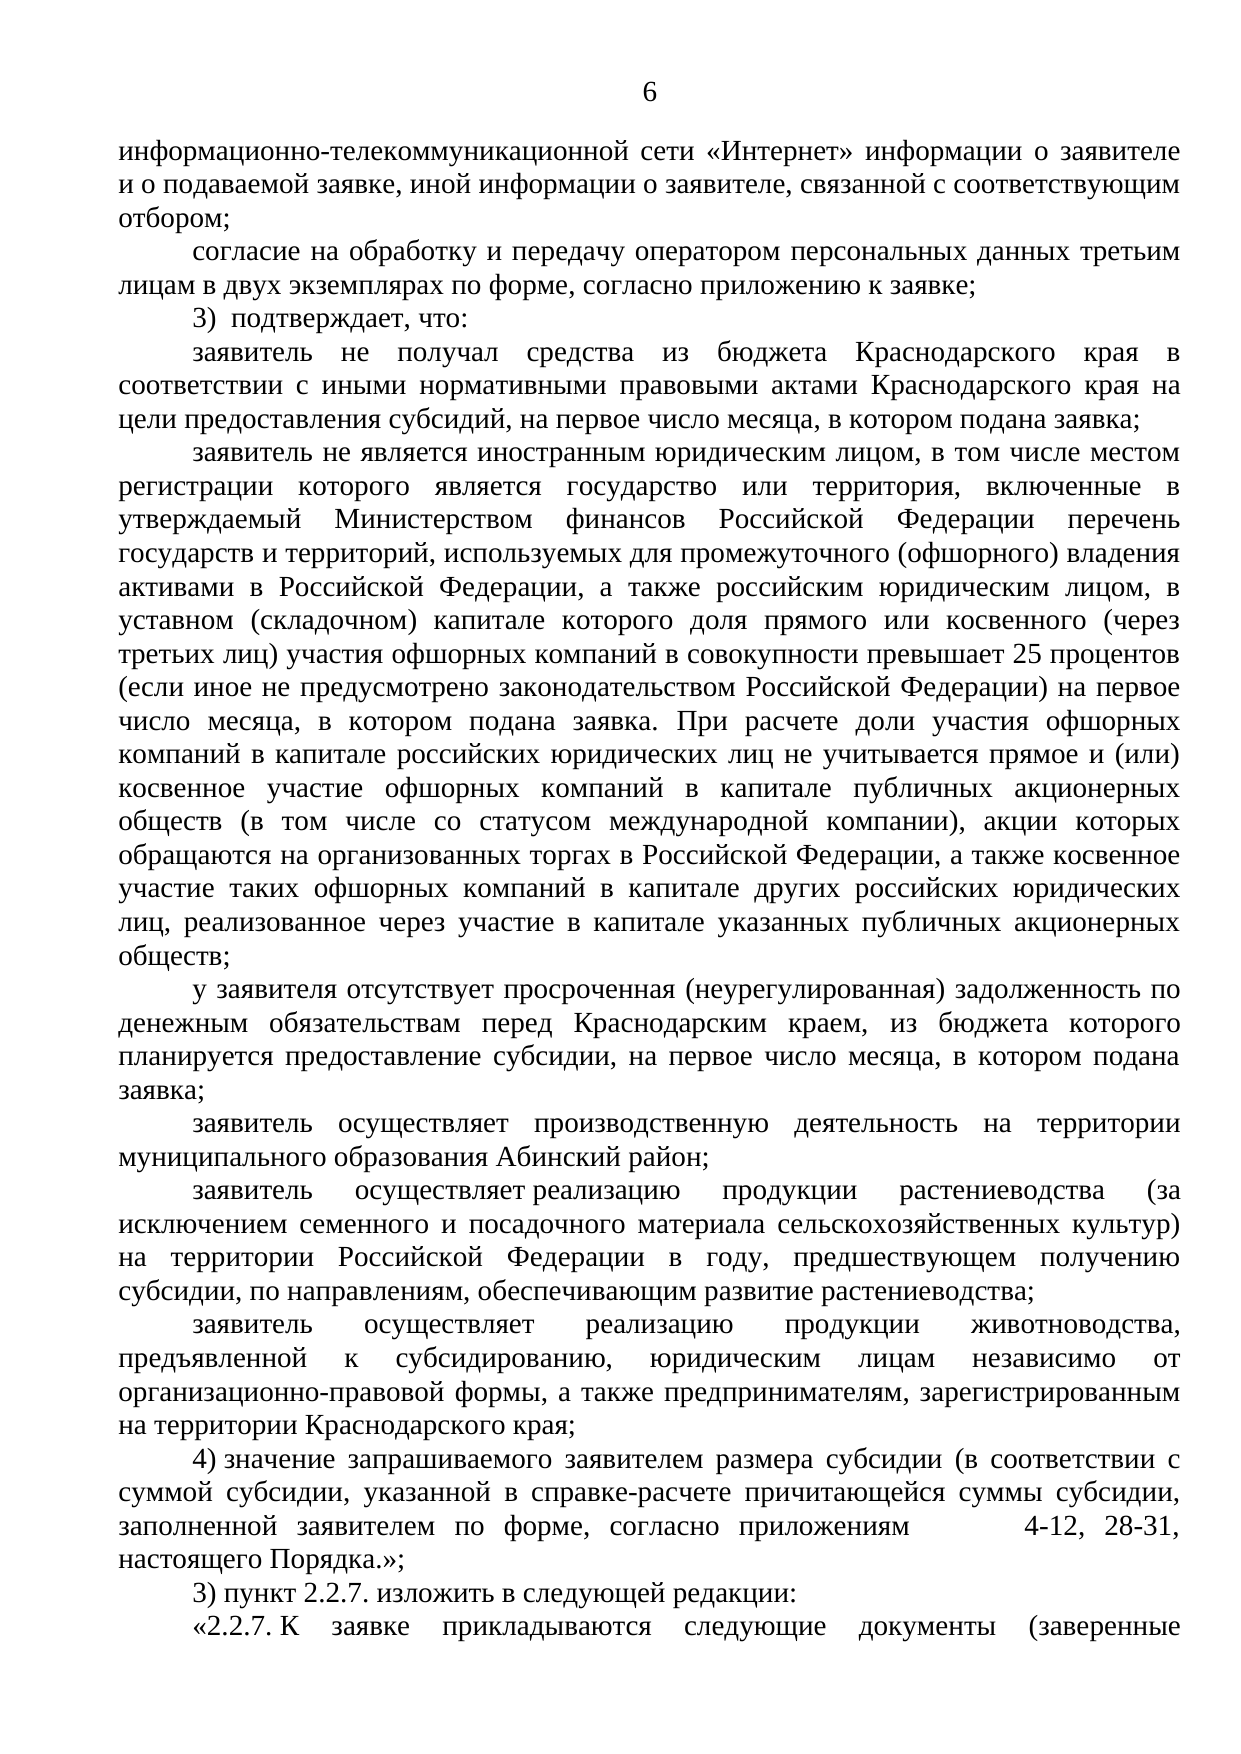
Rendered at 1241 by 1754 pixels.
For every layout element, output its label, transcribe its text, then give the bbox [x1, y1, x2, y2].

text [118, 1608, 1181, 1642]
text заявитель не является иностранным юридическим лицом, в том числе местом регистрации которого является государство или территория, включенные в утверждаемый Министерством финансов Российской Федерации перечень государств и территорий, используемых для промежуточного (офшорного) владения активами в Российской Федерации, а также российским юридическим лицом, в уставном (складочном) капитале которого доля прямого или косвенного (через третьих лиц) участия офшорных компаний в совокупности превышает 25 процентов (если иное не предусмотрено законодательством Российской Федерации) на первое число месяца, в котором подана заявка. При расчете доли участия офшорных компаний в капитале российских юридических лиц не учитывается прямое и (или) косвенное участие офшорных компаний в капитале публичных акционерных обществ (в том числе со статусом международной компании), акции которых обращаются на организованных торгах в Российской Федерации, а также косвенное участие таких офшорных компаний в капитале других российских юридических лиц, реализованное через участие в капитале указанных публичных акционерных обществ; [118, 434, 1181, 971]
text согласие на обработку и передачу оператором персональных данных третьим лицам в двух экземплярах по форме, согласно приложению к заявке; [118, 233, 1181, 300]
text 4) значение запрашиваемого заявителем размера субсидии (в соответствии с суммой субсидии, указанной в справке-расчете причитающейся суммы субсидии, заполненной заявителем по форме, согласно приложениям 4-12, 28-31, настоящего Порядка.»; [118, 1441, 1181, 1575]
text заявитель не получал средства из бюджета Краснодарского края в соответствии с иными нормативными правовыми актами Краснодарского края на цели предоставления субсидий, на первое число месяца, в котором подана заявка; [118, 334, 1181, 434]
text заявитель осуществляет производственную деятельность на территории муниципального образования Абинский район; [118, 1105, 1181, 1172]
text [118, 133, 1181, 233]
text 3) пункт 2.2.7. изложить в следующей редакции: [118, 1575, 1181, 1608]
text заявитель осуществляет реализацию продукции растениеводства (за исключением семенного и посадочного материала сельскохозяйственных культур) на территории Российской Федерации в году, предшествующем получению субсидии, по направлениям, обеспечивающим развитие растениеводства; [118, 1172, 1181, 1307]
text заявитель осуществляет реализацию продукции животноводства, предъявленной к субсидированию, юридическим лицам независимо от организационно-правовой формы, а также предпринимателям, зарегистрированным на территории Краснодарского края; [118, 1307, 1181, 1441]
text у заявителя отсутствует просроченная (неурегулированная) задолженность по денежным обязательствам перед Краснодарским краем, из бюджета которого планируется предоставление субсидии, на первое число месяца, в котором подана заявка; [118, 971, 1181, 1105]
text 3) подтверждает, что: [118, 300, 1181, 334]
